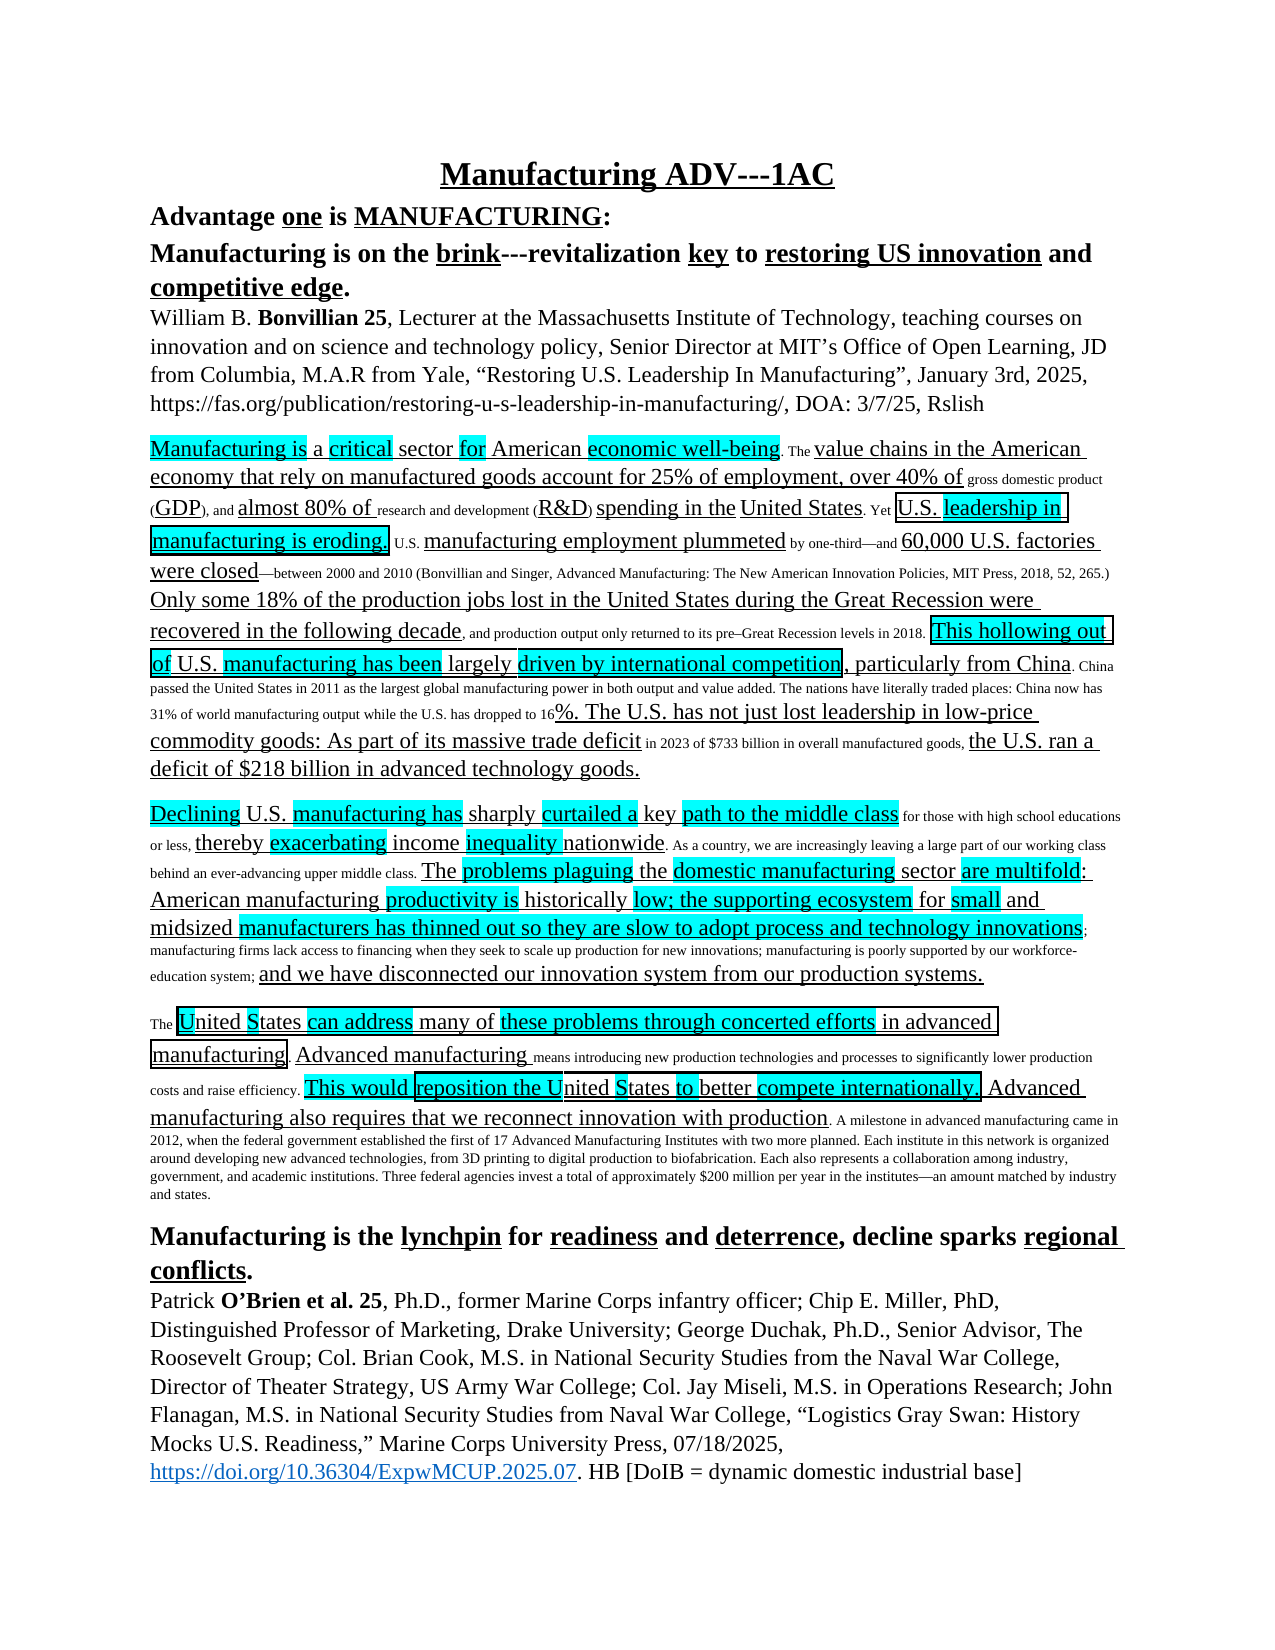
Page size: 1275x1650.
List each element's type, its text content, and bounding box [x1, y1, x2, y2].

subtitle Manufacturing is on the brink---revitalization key to restoring US innovation and competitive edge. [150, 237, 1125, 302]
text Manufacturing is a critical sector for American economic well-being. The value chains in the American economy that rely on manufactured goods account for 25% of employment, over 40% of gross domestic product (GDP), and almost 80% of research and development (R&D) spending in the United States. Yet U.S. leadership in manufacturing is eroding. U.S. manufacturing employment plummeted by one-third—and 60,000 U.S. factories were closed—between 2000 and 2010 (Bonvillian and Singer, Advanced Manufacturing: The New American Innovation Policies, MIT Press, 2018, 52, 265.) Only some 18% of the production jobs lost in the United States during the Great Recession were recovered in the following decade, and production output only returned to its pre–Great Recession levels in 2018. This hollowing out of U.S. manufacturing has been largely driven by international competition, particularly from China. China passed the United States in 2011 as the largest global manufacturing power in both output and value added. The nations have literally traded places: China now has 31% of world manufacturing output while the U.S. has dropped to 16%. The U.S. has not just lost leadership in low-price commodity goods: As part of its massive trade deficit in 2023 of $733 billion in overall manufactured goods, the U.S. ran a deficit of $218 billion in advanced technology goods. [150, 435, 1125, 782]
text The United States can address many of these problems through concerted efforts in advanced manufacturing. Advanced manufacturing means introducing new production technologies and processes to significantly lower production costs and raise efficiency. This would reposition the United States to better compete internationally. Advanced manufacturing also requires that we reconnect innovation with production. A milestone in advanced manufacturing came in 2012, when the federal government established the first of 17 Advanced Manufacturing Institutes with two more planned. Each institute in this network is organized around developing new advanced technologies, from 3D printing to digital production to biofabrication. Each also represents a collaboration among industry, government, and academic institutions. Three federal agencies invest a total of approximately $200 million per year in the institutes—an amount matched by industry and states. [150, 1006, 1125, 1202]
subtitle Advantage one is MANUFACTURING: [150, 200, 1125, 231]
subtitle Manufacturing ADV---1AC [150, 154, 1125, 192]
text William B. Bonvillian 25, Lecturer at the Massachusetts Institute of Technology, teaching courses on innovation and on science and technology policy, Senior Director at MIT’s Office of Open Learning, JD from Columbia, M.A.R from Yale, “Restoring U.S. Leadership In Manufacturing”, January 3rd, 2025, https://fas.org/publication/restoring-u-s-leadership-in-manufacturing/, DOA: 3/7/25, Rslish [150, 304, 1125, 416]
subtitle Manufacturing is the lynchpin for readiness and deterrence, decline sparks regional conflicts. [150, 1220, 1125, 1285]
text Declining U.S. manufacturing has sharply curtailed a key path to the middle class for those with high school educations or less, thereby exacerbating income inequality nationwide. As a country, we are increasingly leaving a large part of our working class behind an ever-advancing upper middle class. The problems plaguing the domestic manufacturing sector are multifold: American manufacturing productivity is historically low; the supporting ecosystem for small and midsized manufacturers has thinned out so they are slow to adopt process and technology innovations; manufacturing firms lack access to financing when they seek to scale up production for new innovations; manufacturing is poorly supported by our workforce-education system; and we have disconnected our innovation system from our production systems. [150, 800, 1125, 987]
text Patrick O’Brien et al. 25, Ph.D., former Marine Corps infantry officer; Chip E. Miller, PhD, Distinguished Professor of Marketing, Drake University; George Duchak, Ph.D., Senior Advisor, The Roosevelt Group; Col. Brian Cook, M.S. in National Security Studies from the Naval War College, Director of Theater Strategy, US Army War College; Col. Jay Miseli, M.S. in Operations Research; John Flanagan, M.S. in National Security Studies from Naval War College, “Logistics Gray Swan: History Mocks U.S. Readiness,” Marine Corps University Press, 07/18/2025, https://doi.org/10.36304/ExpwMCUP.2025.07. HB [DoIB = dynamic domestic industrial base] [150, 1287, 1125, 1484]
